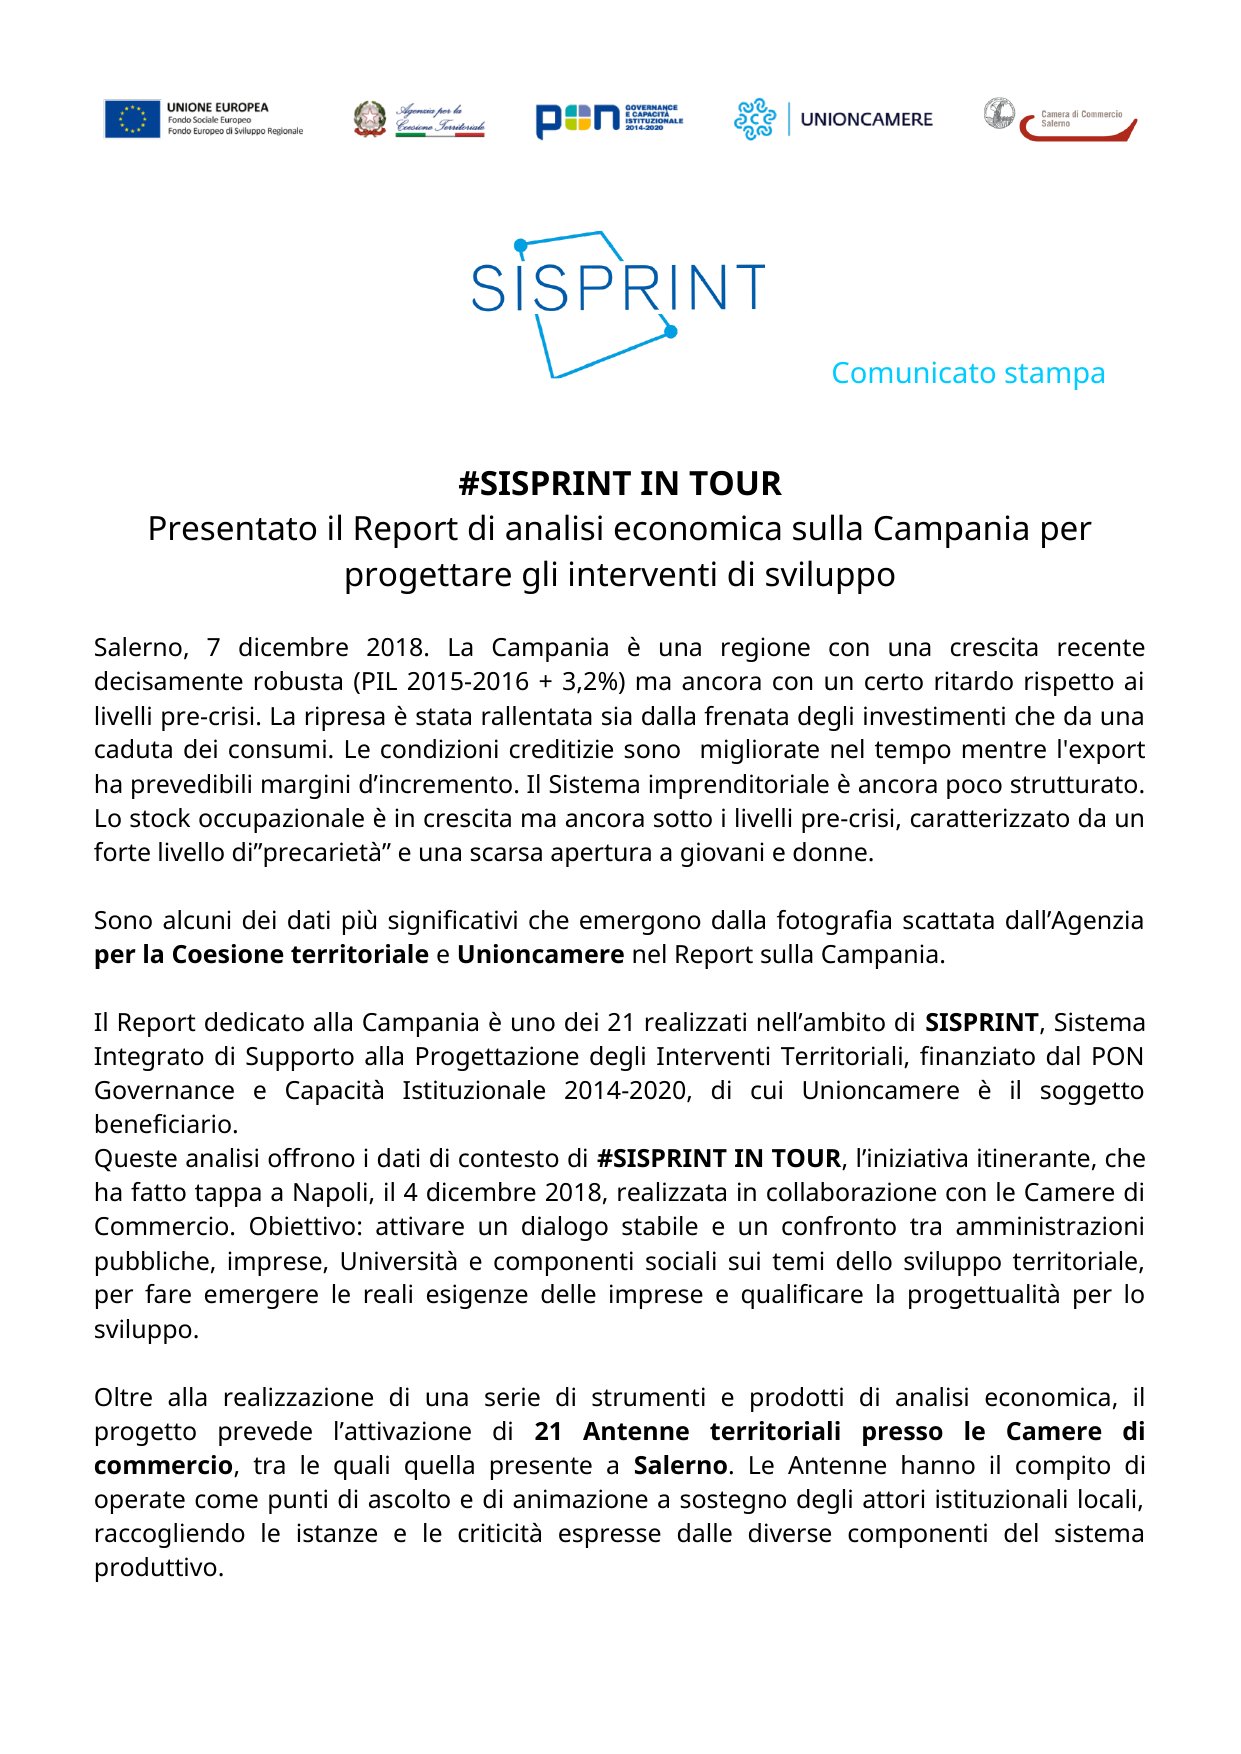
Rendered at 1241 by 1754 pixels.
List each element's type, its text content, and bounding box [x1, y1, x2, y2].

text Comunicato stampa [94, 318, 1146, 392]
text Il Report dedicato alla Campania è uno dei 21 realizzati nell’ambito di SISPRINT, Sistema Integrato di Supporto alla Progettazione degli Interventi Territoriali, finanziato dal PON Governance e Capacità Istituzionale 2014-2020, di cui Unioncamere è il soggetto beneficiario. [94, 1005, 1146, 1141]
text Oltre alla realizzazione di una serie di strumenti e prodotti di analisi economica, il progetto prevede l’attivazione di 21 Antenne territoriali presso le Camere di commercio, tra le quali quella presente a Salerno. Le Antenne hanno il compito di operate come punti di ascolto e di animazione a sostegno degli attori istituzionali locali, raccogliendo le istanze e le criticità espresse dalle diverse componenti del sistema produttivo. [94, 1379, 1146, 1584]
text Sono alcuni dei dati più significativi che emergono dalla fotografia scattata dall’Agenzia per territoriale e Unioncamere nel Report sulla Campania. [94, 902, 1146, 971]
text #SISPRINT IN TOUR [94, 460, 1146, 505]
picture [471, 230, 765, 378]
picture [92, 59, 1146, 178]
text Presentato il Report di analisi economica sulla Campania per progettare gli interventi di sviluppo [94, 505, 1146, 596]
text Salerno, 7 dicembre 2018. è una regione con una crescita recente decisamente robusta (PIL 2015-2016 + 3,2%) ma ancora con un certo ritardo rispetto ai livelli pre-crisi. La ripresa è stata rallentata sia dalla frenata degli investimenti che da una caduta dei consumi. Le condizioni creditizie sono migliorate nel tempo mentre l'export ha prevedibili margini d’incremento. Il Sistema imprenditoriale è ancora poco strutturato. Lo stock occupazionale è in crescita ma ancora sotto i livelli pre-crisi, caratterizzato da un forte livello di”precarietà” e una scarsa apertura a giovani e donne. [94, 630, 1146, 868]
text Queste analisi offrono i dati di contesto di #SISPRINT IN TOUR, l’iniziativa itinerante, che ha fatto tappa a Napoli, il 4 dicembre 2018, realizzata in collaborazione con le Camere di Commercio. Obiettivo: attivare un dialogo stabile e un confronto tra amministrazioni pubbliche, imprese, Università e componenti sociali sui temi dello sviluppo territoriale, per fare emergere le reali esigenze delle imprese e qualificare la progettualità per lo sviluppo. [94, 1141, 1146, 1345]
